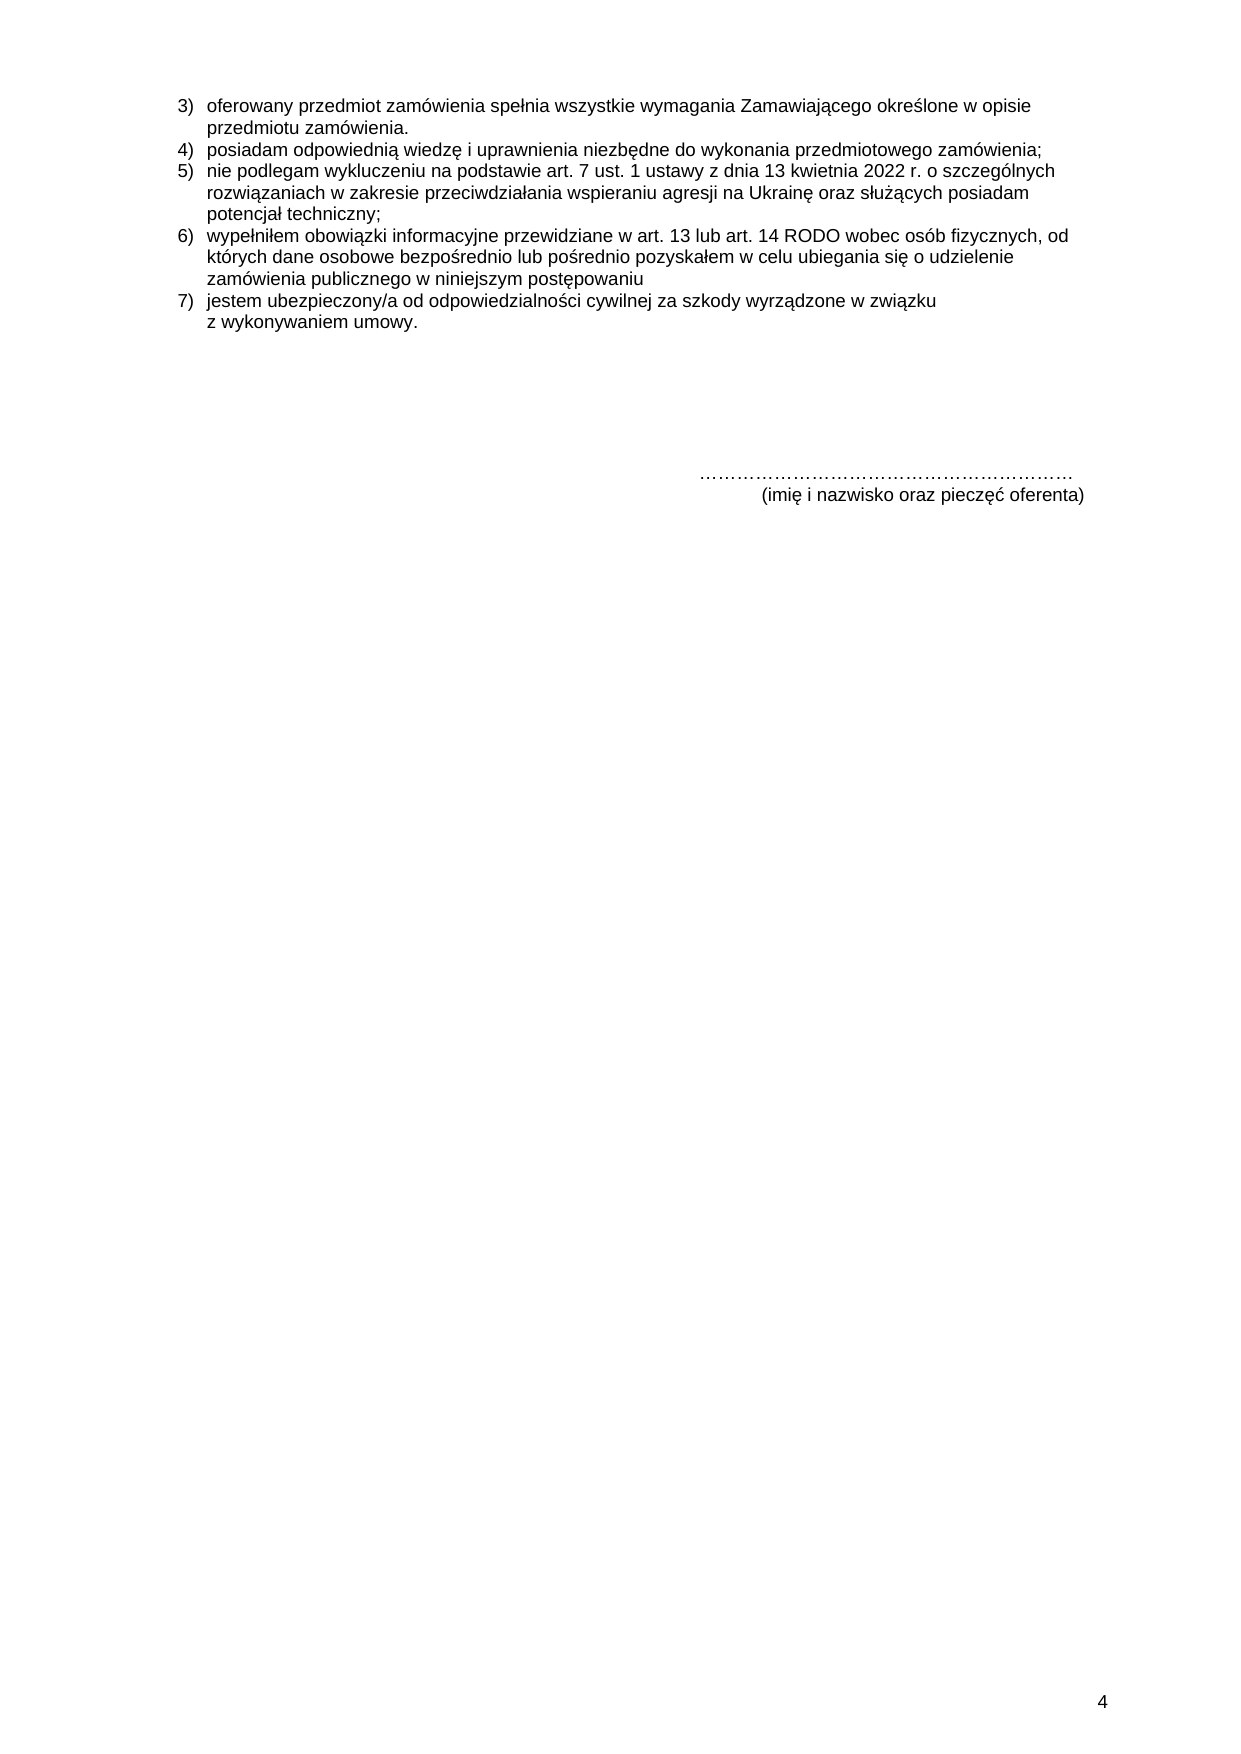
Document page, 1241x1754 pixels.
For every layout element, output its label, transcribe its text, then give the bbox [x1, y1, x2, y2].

text (imię i nazwisko oraz pieczęć oferenta) [148, 483, 1107, 505]
list nie podlegam wykluczeniu na podstawie art. 7 ust. 1 ustawy z dnia 13 kwietnia 2022 r. o szczególnych rozwiązaniach w zakresie przeciwdziałania wspieraniu agresji na Ukrainę oraz służących posiadam potencjał techniczny; [177, 160, 1107, 225]
list posiadam odpowiednią wiedzę i uprawnienia niezbędne do wykonania przedmiotowego zamówienia; [177, 138, 1107, 160]
list jestem ubezpieczony/a od odpowiedzialności cywilnej za szkody wyrządzone w związku z wykonywaniem umowy. [177, 289, 1107, 332]
list oferowany przedmiot zamówienia spełnia wszystkie wymagania Zamawiającego określone w opisie przedmiotu zamówienia. [177, 95, 1107, 138]
list wypełniłem obowiązki informacyjne przewidziane w art. 13 lub art. 14 RODO wobec osób fizycznych, od których dane osobowe bezpośrednio lub pośrednio pozyskałem w celu ubiegania się o udzielenie zamówienia publicznego w niniejszym postępowaniu [177, 225, 1107, 289]
text …………………………………………………… [148, 462, 1107, 483]
